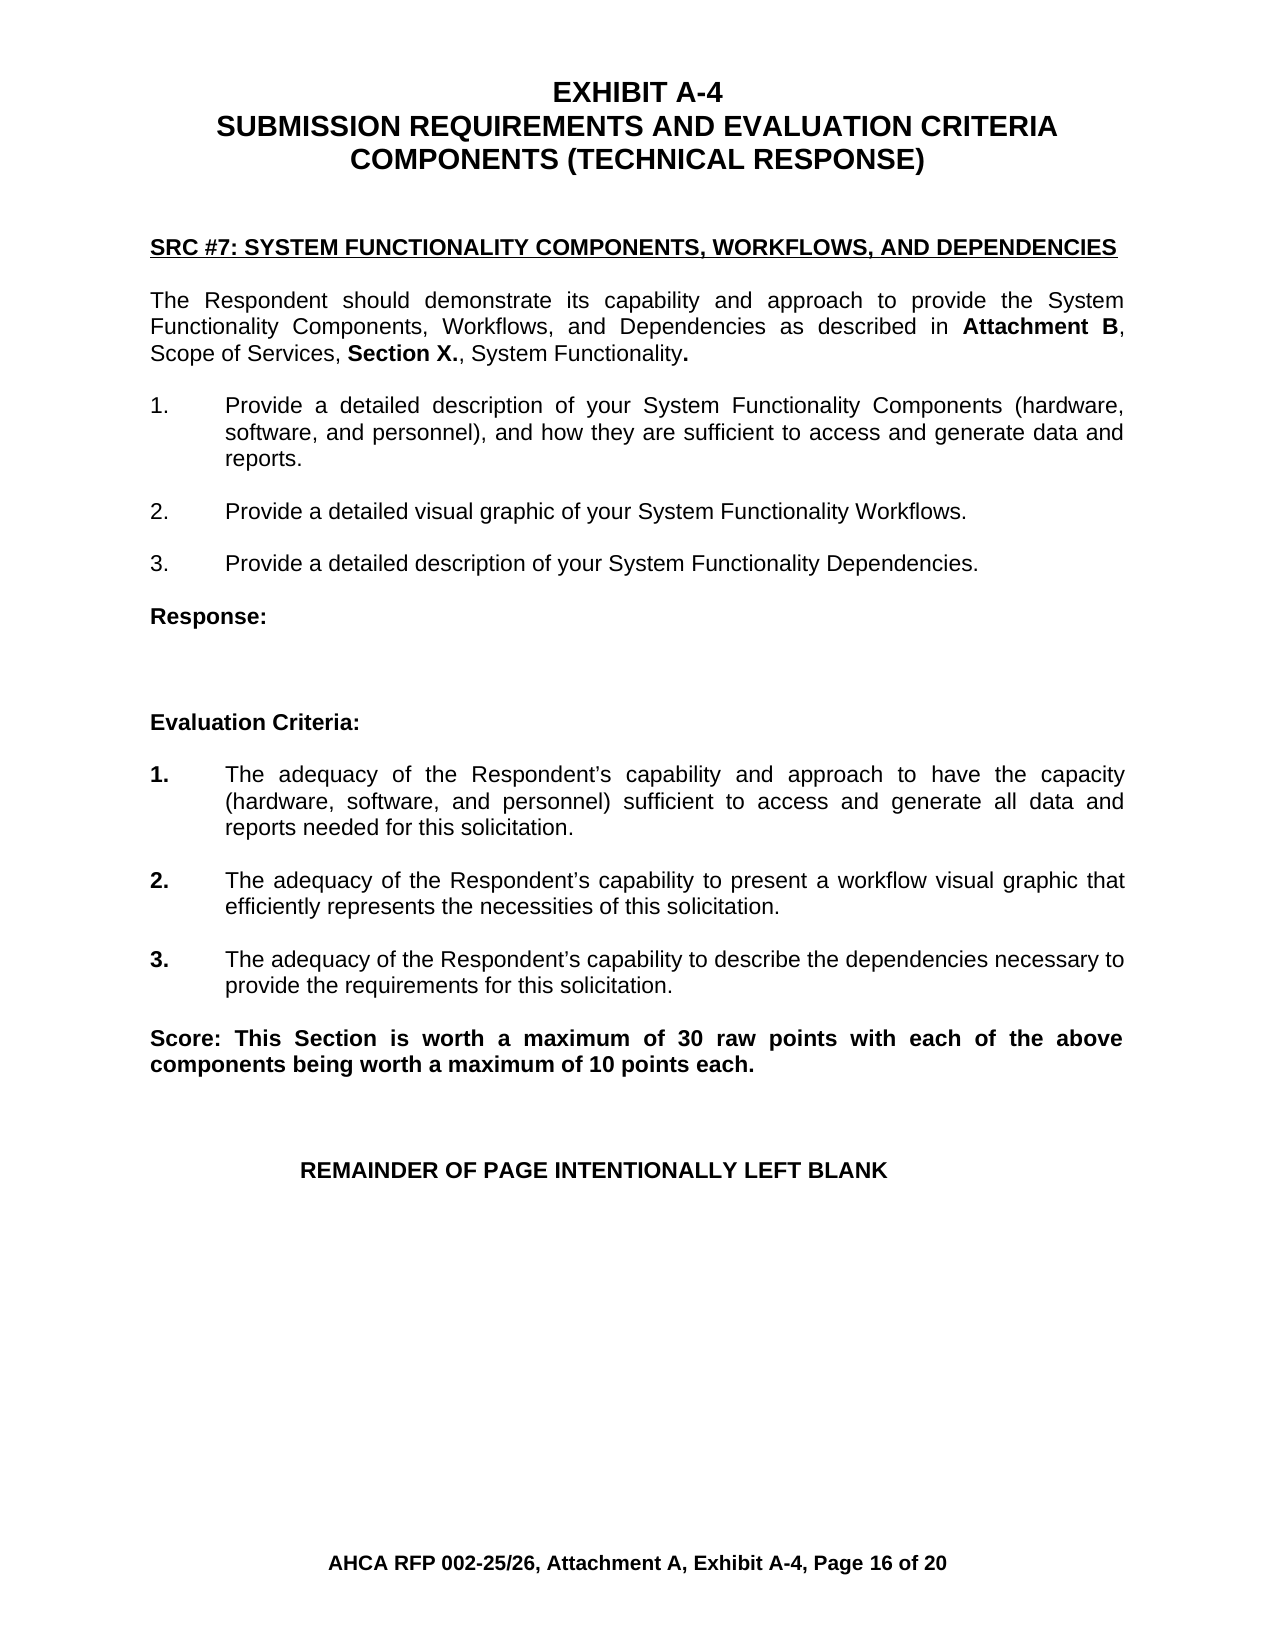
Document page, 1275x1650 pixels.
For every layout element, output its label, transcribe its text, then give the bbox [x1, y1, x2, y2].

list REMAINDER OF PAGE INTENTIONALLY LEFT BLANK [300, 1157, 1125, 1183]
list Provide a detailed visual graphic of your System Functionality Workflows. [150, 498, 1125, 524]
subtitle SRC #7: SYSTEM FUNCTIONALITY COMPONENTS, WORKFLOWS, AND DEPENDENCIES [150, 234, 1125, 261]
list The adequacy of the Respondent’s capability and approach to have the capacity (hardware, software, and personnel) sufficient to access and generate all data and reports needed for this solicitation. [150, 761, 1125, 840]
text Response: [150, 603, 1125, 629]
text The Respondent should demonstrate its capability and approach to provide the System Functionality Components, Workflows, and Dependencies as described in Attachment B, Scope of Services, Section X., System Functionality. [150, 287, 1125, 366]
list Provide a detailed description of your System Functionality Dependencies. [150, 550, 1125, 577]
text Evaluation Criteria: [150, 708, 1125, 735]
list The adequacy of the Respondent’s capability to present a workflow visual graphic that efficiently represents the necessities of this solicitation. [150, 867, 1125, 919]
text Score: This Section is worth a maximum of 30 raw points with each of the above components being worth a maximum of 10 points each. [150, 1025, 1125, 1077]
list Provide a detailed description of your System Functionality Components (hardware, software, and personnel), and how they are sufficient to access and generate data and reports. [150, 392, 1125, 471]
list The adequacy of the Respondent’s capability to describe the dependencies necessary to provide the requirements for this solicitation. [150, 946, 1125, 998]
